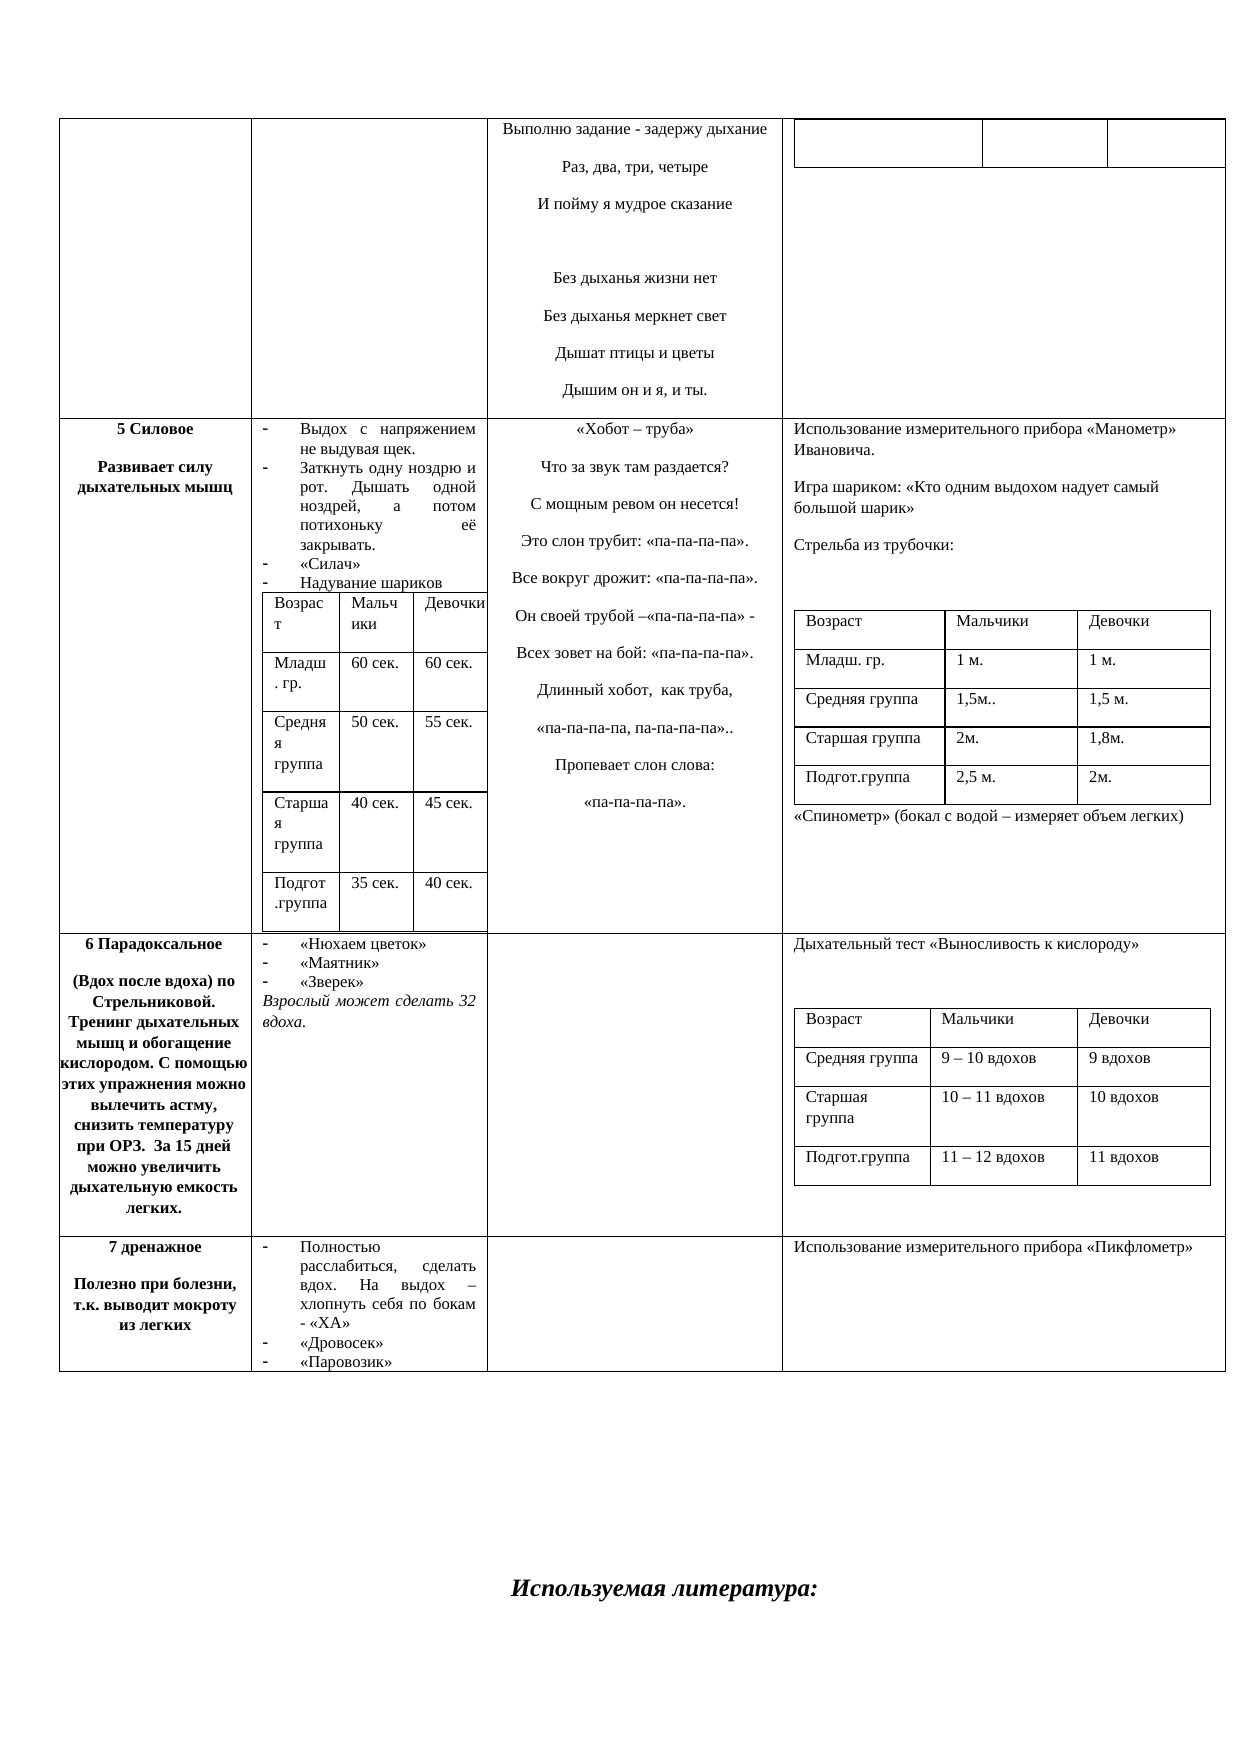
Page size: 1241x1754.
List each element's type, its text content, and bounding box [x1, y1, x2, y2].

table_cell [488, 934, 782, 1236]
text Используемая литература: [177, 1573, 1152, 1602]
table_cell Полностью расслабиться, сделать вдох. На выдох – хлопнуть себя по бокам - «ХА» «Дровосек» «Паровозик» [252, 1237, 487, 1371]
table_cell 7 дренажное Полезно при болезни, т.к. выводит мокроту из легких [60, 1237, 251, 1371]
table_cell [783, 119, 1225, 418]
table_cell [60, 119, 251, 418]
table_cell 6 Парадоксальное (Вдох после вдоха) по Стрельниковой. Тренинг дыхательных мышц и обогащение кислородом. С помощью этих упражнения можно вылечить астму, снизить температуру при ОРЗ. За 15 дней можно увеличить дыхательную емкость легких. [60, 934, 251, 1236]
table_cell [488, 119, 782, 418]
table_cell Использование измерительного прибора «Пикфлометр» [783, 1237, 1225, 1371]
table_cell [488, 1237, 782, 1371]
table_cell «Хобот – труба» Что за звук там раздается? С мощным ревом он несется! Это слон трубит: «па-па-па-па». Все вокруг дрожит: «па-па-па-па». Он своей трубой –«па-па-па-па» - Всех зовет на бой: «па-па-па-па». Длинный хобот, как труба, «па-па-па-па, па-па-па-па».. Пропевает слон слова: «па-па-па-па». [488, 419, 782, 932]
table_cell «Нюхаем цветок» «Маятник» «Зверек» Взрослый может сделать 32 вдоха. [252, 934, 487, 1236]
table_cell Дыхательный тест «Выносливость к кислороду» [783, 934, 1225, 1236]
table_cell Выдох с напряжением не выдувая щек. Заткнуть одну ноздрю и рот. Дышать одной ноздрей, а потом потихоньку её закрывать. «Силач» Надувание шариков [252, 419, 487, 932]
table_cell 5 Силовое Развивает силу дыхательных мышц [60, 419, 251, 932]
table_cell Использование измерительного прибора «Манометр» Ивановича. Игра шариком: «Кто одним выдохом надует самый большой шарик» Стрельба из трубочки: «Спинометр» (бокал с водой – измеряет объем легких) [783, 419, 1225, 932]
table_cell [252, 119, 487, 418]
